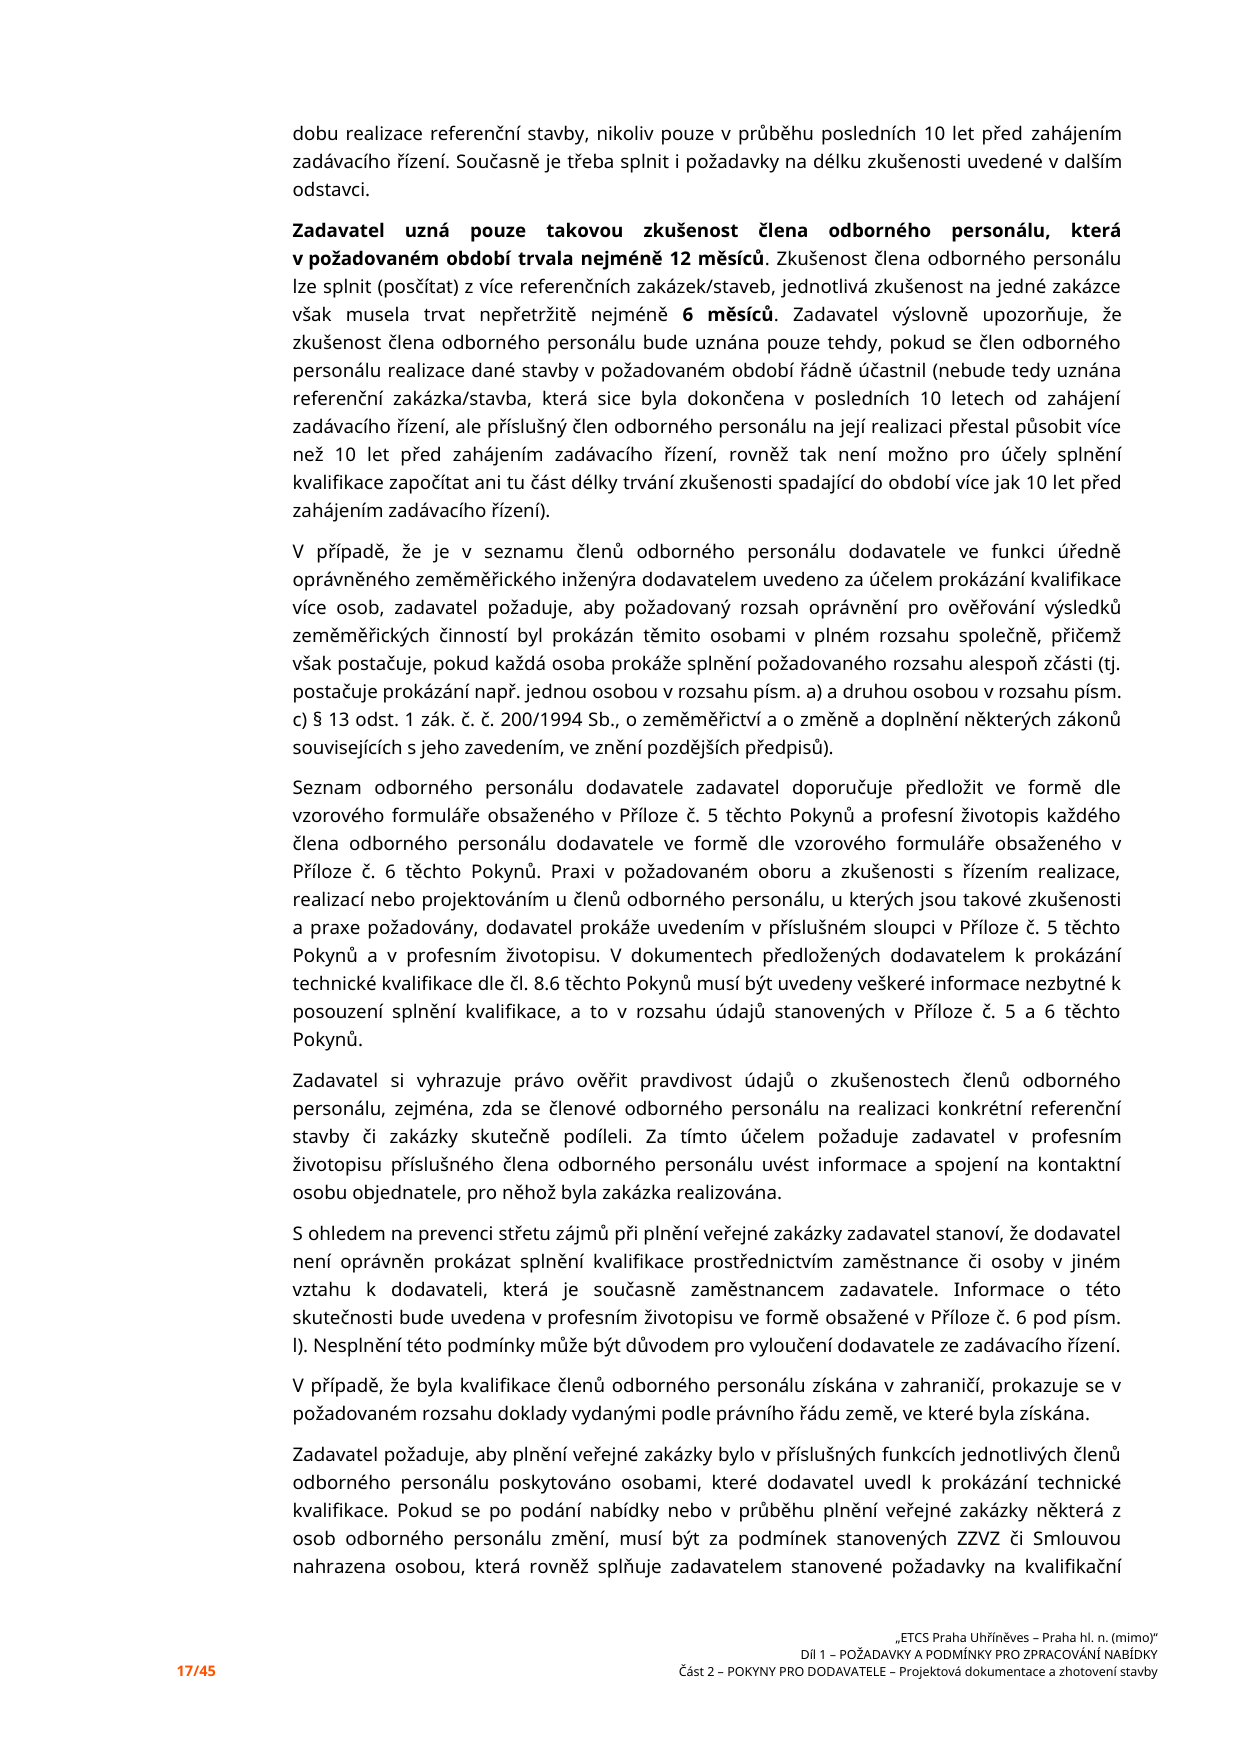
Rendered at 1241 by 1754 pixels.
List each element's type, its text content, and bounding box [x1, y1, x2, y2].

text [292, 121, 1122, 202]
text V případě, že je v seznamu členů odborného personálu dodavatele ve funkci úředně oprávněného zeměměřického inženýra dodavatelem uvedeno za účelem prokázání kvalifikace více osob, zadavatel požaduje, aby požadovaný rozsah oprávnění pro ověřování výsledků zeměměřických činností byl prokázán těmito osobami v plném rozsahu společně, přičemž však postačuje, pokud každá osoba prokáže splnění požadovaného rozsahu alespoň zčásti (tj. postačuje prokázání např. jednou osobou v rozsahu písm. a) a druhou osobou v rozsahu písm. c) § 13 odst. 1 zák. č. č. 200/1994 Sb., o zeměměřictví a o změně a doplnění některých zákonů souvisejících s jeho zavedením, ve znění pozdějších předpisů). [292, 538, 1122, 759]
text Zadavatel si vyhrazuje právo ověřit pravdivost údajů o zkušenostech členů odborného personálu, zejména, zda se členové odborného personálu na realizaci konkrétní referenční stavby či zakázky skutečně podíleli. Za tímto účelem požaduje zadavatel v profesním životopisu příslušného člena odborného personálu uvést informace a spojení na kontaktní osobu objednatele, pro něhož byla zakázka realizována. [292, 1067, 1122, 1205]
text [292, 1441, 1122, 1579]
text V případě, že byla kvalifikace členů odborného personálu získána v zahraničí, prokazuje se v požadovaném rozsahu doklady vydanými podle právního řádu země, ve které byla získána. [292, 1372, 1122, 1426]
text Zadavatel uzná pouze takovou zkušenost člena odborného personálu, která v požadovaném období trvala nejméně 12 měsíců. Zkušenost člena odborného personálu lze splnit (posčítat) z více referenčních zakázek/staveb, jednotlivá zkušenost na jedné zakázce však musela trvat nepřetržitě nejméně 6 měsíců. Zadavatel výslovně upozorňuje, že zkušenost člena odborného personálu bude uznána pouze tehdy, pokud se člen odborného personálu realizace dané stavby v požadovaném období řádně účastnil (nebude tedy uznána referenční zakázka/stavba, která sice byla dokončena v posledních 10 letech od zahájení zadávacího řízení, ale příslušný člen odborného personálu na její realizaci přestal působit více než 10 let před zahájením zadávacího řízení, rovněž tak není možno pro účely splnění kvalifikace započítat ani tu část délky trvání zkušenosti spadající do období více jak 10 let před zahájením zadávacího řízení). [292, 217, 1122, 523]
text S ohledem na prevenci střetu zájmů při plnění veřejné zakázky zadavatel stanoví, že dodavatel není oprávněn prokázat splnění kvalifikace prostřednictvím zaměstnance či osoby v jiném vztahu k dodavateli, která je současně zaměstnancem zadavatele. Informace o této skutečnosti bude uvedena v profesním životopisu ve formě obsažené v Příloze č. 6 pod písm. l). Nesplnění této podmínky může být důvodem pro vyloučení dodavatele ze zadávacího řízení. [292, 1220, 1122, 1357]
text Seznam odborného personálu dodavatele zadavatel doporučuje předložit ve formě dle vzorového formuláře obsaženého v Příloze č. 5 těchto Pokynů a profesní životopis každého člena odborného personálu dodavatele ve formě dle vzorového formuláře obsaženého v Příloze č. 6 těchto Pokynů. Praxi v požadovaném oboru a zkušenosti s řízením realizace, realizací nebo projektováním u členů odborného personálu, u kterých jsou takové zkušenosti a praxe požadovány, dodavatel prokáže uvedením v příslušném sloupci v Příloze č. 5 těchto Pokynů a v profesním životopisu. V dokumentech předložených dodavatelem k prokázání technické kvalifikace dle čl. 8.6 těchto Pokynů musí být uvedeny veškeré informace nezbytné k posouzení splnění kvalifikace, a to v rozsahu údajů stanovených v Příloze č. 5 a 6 těchto Pokynů. [292, 774, 1122, 1052]
